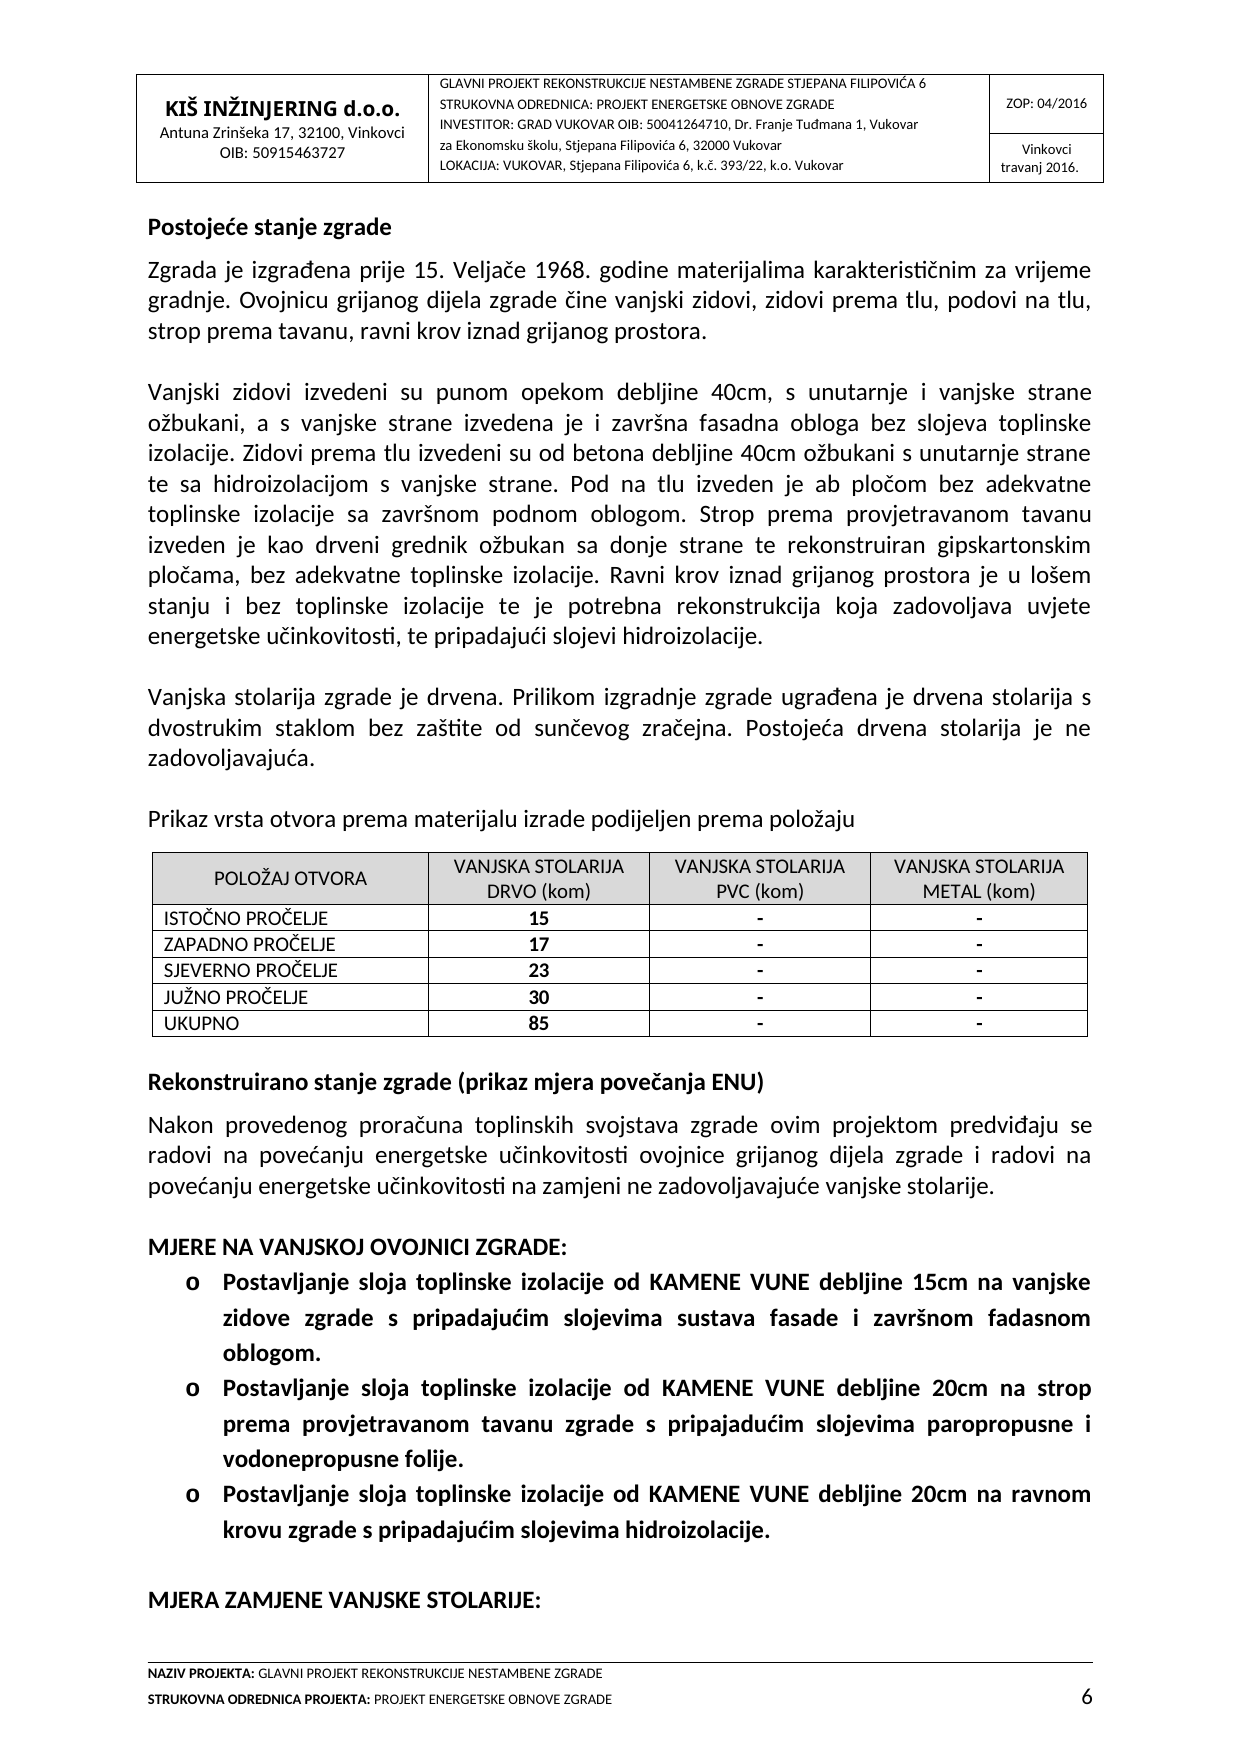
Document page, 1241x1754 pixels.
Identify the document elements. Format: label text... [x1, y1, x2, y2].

text MJERE NA VANJSKOJ OVOJNICI ZGRADE: [148, 1231, 1093, 1261]
table_cell UKUPNO [153, 1011, 428, 1036]
subtitle Postojeće stanje zgrade [148, 211, 1093, 242]
text Zgrada je izgrađena prije 15. Veljače 1968. godine materijalima karakterističnim za vrijeme gradnje. Ovojnicu grijanog dijela zgrade čine vanjski zidovi, zidovi prema tlu, podovi na tlu, strop prema tavanu, ravni krov iznad grijanog prostora. [148, 254, 1093, 346]
table_cell SJEVERNO PROČELJE [153, 958, 428, 983]
list Postavljanje sloja toplinske izolacije od KAMENE VUNE debljine 15cm na vanjske zidove zgrade s pripadajućim slojevima sustava fasade i završnom fadasnom oblogom. [185, 1266, 1093, 1368]
text Nakon provedenog proračuna toplinskih svojstava zgrade ovim projektom predviđaju se radovi na povećanju energetske učinkovitosti ovojnice grijanog dijela zgrade i radovi na povećanju energetske učinkovitosti na zamjeni ne zadovoljavajuće vanjske stolarije. [148, 1109, 1093, 1200]
subtitle Rekonstruirano stanje zgrade (prikaz mjera povečanja ENU) [148, 1066, 1093, 1096]
table_cell 85 [429, 1011, 649, 1036]
table_cell - [650, 1011, 870, 1036]
table_cell 23 [429, 958, 649, 983]
table_cell 15 [429, 905, 649, 930]
text MJERA ZAMJENE VANJSKE STOLARIJE: [148, 1584, 1093, 1615]
text Vanjska stolarija zgrade je drvena. Prilikom izgradnje zgrade ugrađena je drvena stolarija s dvostrukim staklom bez zaštite od sunčevog zračejna. Postojeća drvena stolarija je ne zadovoljavajuća. [148, 681, 1093, 773]
table_cell - [871, 905, 1087, 930]
table_header POLOŽAJ OTVORA [153, 853, 428, 904]
table_cell - [871, 958, 1087, 983]
table_cell 17 [429, 931, 649, 957]
table_header VANJSKA STOLARIJA DRVO (kom) [429, 853, 649, 904]
list Postavljanje sloja toplinske izolacije od KAMENE VUNE debljine 20cm na ravnom krovu zgrade s pripadajućim slojevima hidroizolacije. [185, 1478, 1093, 1545]
table_cell - [871, 1011, 1087, 1036]
table_cell - [650, 958, 870, 983]
table_cell - [871, 931, 1087, 957]
table_cell JUŽNO PROČELJE [153, 984, 428, 1009]
table_cell - [650, 905, 870, 930]
table_cell - [650, 984, 870, 1009]
table_cell ZAPADNO PROČELJE [153, 931, 428, 957]
table_header VANJSKA STOLARIJA METAL (kom) [871, 853, 1087, 904]
table_cell - [650, 931, 870, 957]
table_cell ISTOČNO PROČELJE [153, 905, 428, 930]
table_cell 30 [429, 984, 649, 1009]
table_header VANJSKA STOLARIJA PVC (kom) [650, 853, 870, 904]
text Vanjski zidovi izvedeni su punom opekom debljine 40cm, s unutarnje i vanjske strane ožbukani, a s vanjske strane izvedena je i završna fasadna obloga bez slojeva toplinske izolacije. Zidovi prema tlu izvedeni su od betona debljine 40cm ožbukani s unutarnje strane te sa hidroizolacijom s vanjske strane. Pod na tlu izveden je ab pločom bez adekvatne toplinske izolacije sa završnom podnom oblogom. Strop prema provjetravanom tavanu izveden je kao drveni grednik ožbukan sa donje strane te rekonstruiran gipskartonskim pločama, bez adekvatne toplinske izolacije. Ravni krov iznad grijanog prostora je u lošem stanju i bez toplinske izolacije te je potrebna rekonstrukcija koja zadovoljava uvjete energetske učinkovitosti, te pripadajući slojevi hidroizolacije. [148, 376, 1093, 651]
table_cell - [871, 984, 1087, 1009]
list Postavljanje sloja toplinske izolacije od KAMENE VUNE debljine 20cm na strop prema provjetravanom tavanu zgrade s pripajadućim slojevima paropropusne i vodonepropusne folije. [185, 1372, 1093, 1474]
text Prikaz vrsta otvora prema materijalu izrade podijeljen prema položaju [148, 803, 1093, 834]
